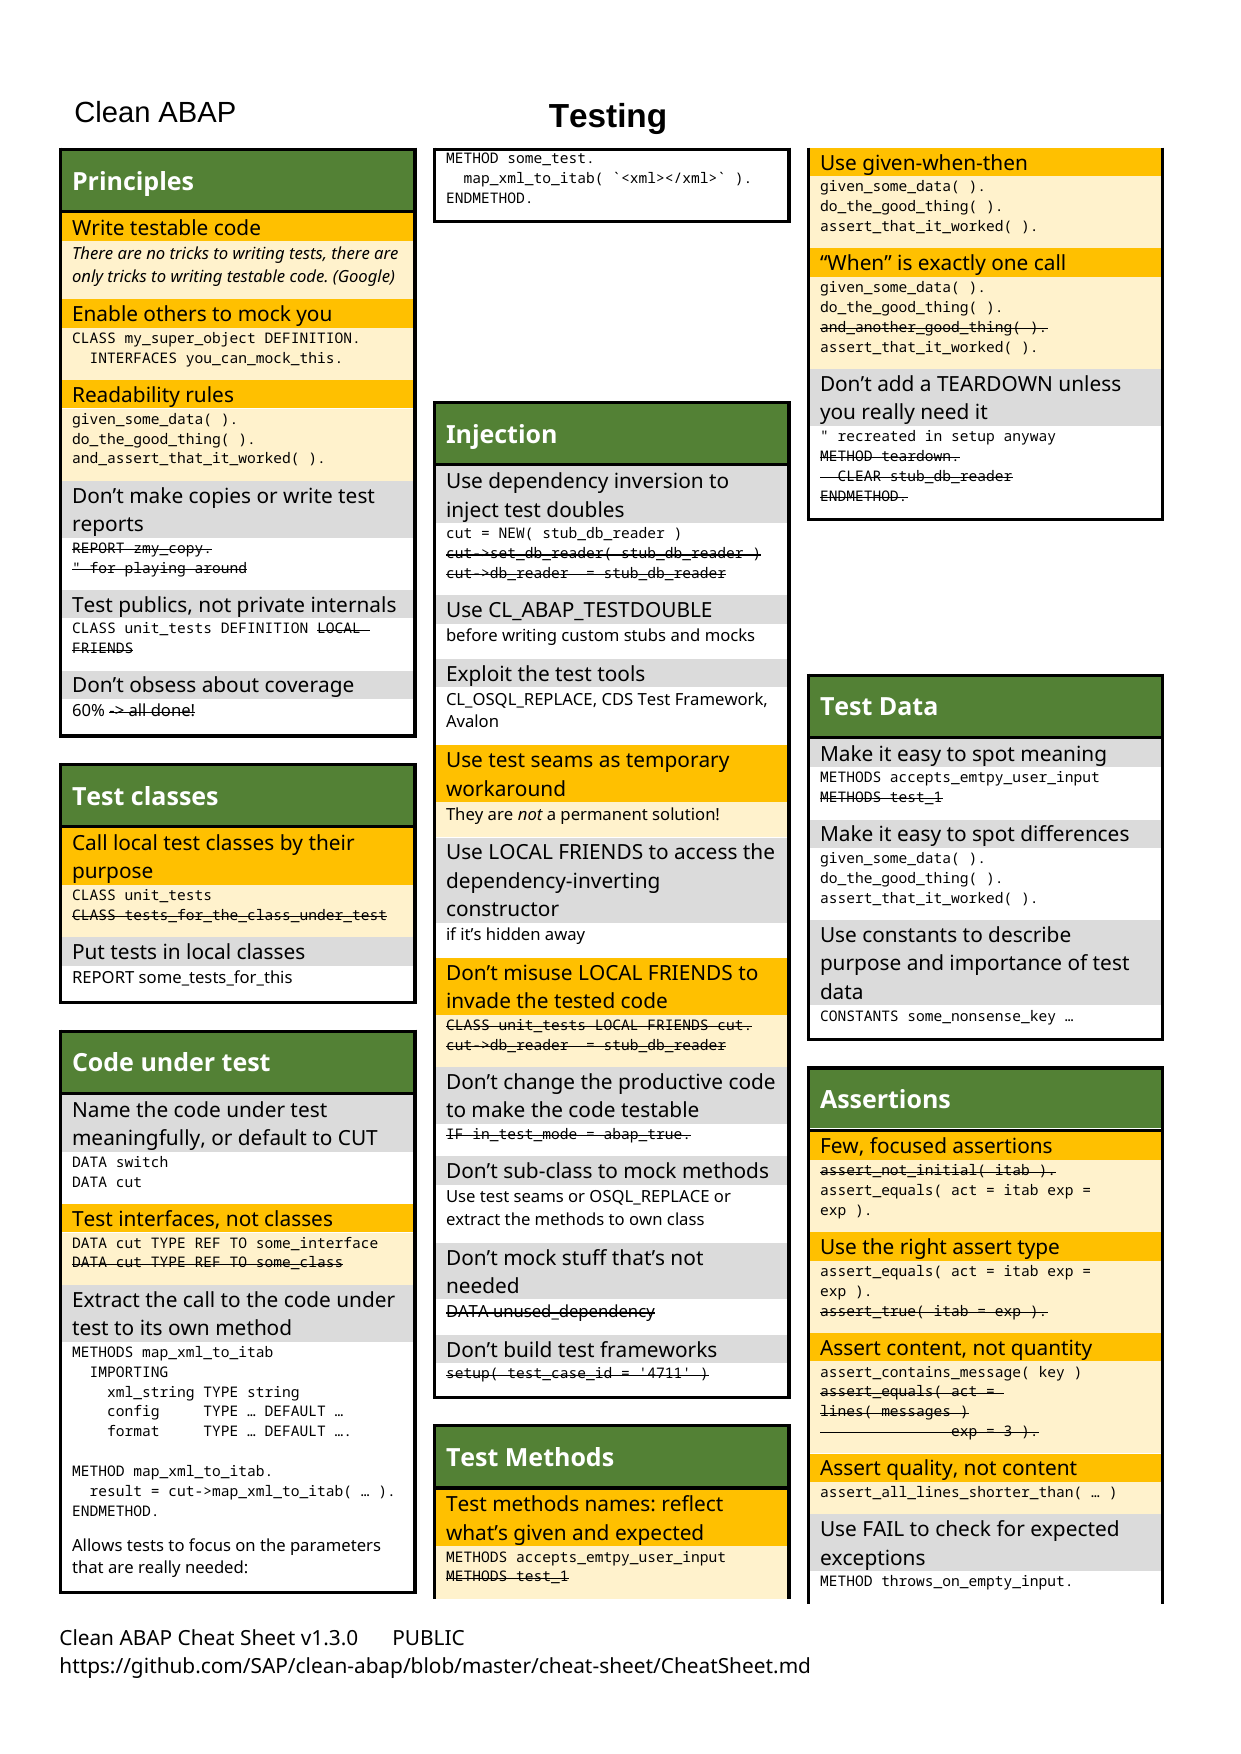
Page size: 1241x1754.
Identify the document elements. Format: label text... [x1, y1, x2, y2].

table_cell if it’s hidden away [436, 923, 787, 958]
table_cell Use LOCAL FRIENDS to access the dependency-inverting constructor [436, 838, 787, 923]
table_cell CONSTANTS some_nonsense_key … [810, 1005, 1161, 1038]
table_cell assert_all_lines_shorter_than( … ) [810, 1482, 1161, 1514]
table_cell Don’t misuse LOCAL FRIENDS to invade the tested code [436, 958, 787, 1015]
table_cell CLASS unit_tests CLASS tests_for_the_class_under_test [62, 885, 413, 937]
table_cell REPORT some_tests_for_this [62, 966, 413, 1001]
table_cell assert_not_initial( itab ). assert_equals( act = itab exp = exp ). [810, 1160, 1161, 1232]
table_cell cut = NEW( stub_db_reader ) cut->set_db_reader( stub_db_reader ) cut->db_reader = stub_db_reader [436, 523, 787, 595]
table_cell “When” is exactly one call [810, 248, 1161, 277]
table_cell CLASS unit_tests LOCAL FRIENDS cut. cut->db_reader = stub_db_reader [436, 1015, 787, 1067]
table_cell Test publics, not private internals [62, 590, 413, 618]
table_cell CLASS unit_tests DEFINITION LOCAL FRIENDS [62, 618, 413, 671]
table_cell Test methods names: reflect what’s given and expected [436, 1490, 787, 1546]
table_cell Don’t obsess about coverage [62, 671, 413, 699]
table_cell Don’t change the productive code to make the code testable [436, 1067, 787, 1124]
table_cell METHODS map_xml_to_itab IMPORTING xml_string TYPE string config TYPE … DEFAULT … format TYPE … DEFAULT …. METHOD map_xml_to_itab. result = cut->map_xml_to_itab( … ). ENDMETHOD. Allows tests to focus on the parameters that are really needed: METHOD some_test. map_xml_to_itab( `<xml></xml>` ). ENDMETHOD. [436, 151, 787, 220]
table_header Principles [62, 151, 413, 210]
table_cell assert_contains_message( key ) assert_equals( act = lines( messages ) exp = 3 ). [810, 1361, 1161, 1453]
table_cell Put tests in local classes [62, 937, 413, 966]
table_cell Use dependency inversion to inject test doubles [436, 466, 787, 523]
table_cell They are not a permanent solution! [436, 802, 787, 837]
table_cell Test interfaces, not classes [62, 1204, 413, 1232]
table_cell Assert content, not quantity [810, 1333, 1161, 1361]
table_cell setup( test_case_id = '4711' ) [436, 1363, 787, 1396]
table_cell given_some_data( ). do_the_good_thing( ). and_assert_that_it_worked( ). [62, 409, 413, 481]
table_header Assertions [810, 1070, 1161, 1128]
table_cell IF in_test_mode = abap_true. [436, 1124, 787, 1156]
table_cell given_some_data( ). do_the_good_thing( ). and_another_good_thing( ). assert_that_it_worked( ). [810, 277, 1161, 369]
table_header Test classes [62, 766, 413, 825]
table_cell Assert quality, not content [810, 1454, 1161, 1482]
table_cell given_some_data( ). do_the_good_thing( ). assert_that_it_worked( ). [810, 848, 1161, 920]
table_cell 60% -> all done! [62, 699, 413, 734]
table_cell Use test seams or OSQL_REPLACE or extract the methods to own class [436, 1185, 787, 1243]
table_cell Make it easy to spot meaning [810, 739, 1161, 767]
table_cell Enable others to mock you [62, 299, 413, 328]
table_cell Don’t make copies or write test reports [62, 481, 413, 538]
table_cell given_some_data( ). do_the_good_thing( ). assert_that_it_worked( ). [810, 176, 1161, 248]
table_cell Call local test classes by their purpose [62, 828, 413, 885]
table_cell Make it easy to spot differences [810, 820, 1161, 848]
table_cell DATA unused_dependency [436, 1300, 787, 1335]
table_cell Name the code under test meaningfully, or default to CUT [62, 1095, 413, 1152]
table_cell before writing custom stubs and mocks [436, 624, 787, 659]
table_cell Don’t mock stuff that’s not needed [436, 1243, 787, 1299]
table_cell REPORT zmy_copy. " for playing around [62, 538, 413, 590]
table_cell Use constants to describe purpose and importance of test data [810, 920, 1161, 1005]
table_cell CLASS my_super_object DEFINITION. INTERFACES you_can_mock_this. [62, 328, 413, 380]
table_header Injection [436, 404, 787, 463]
table_cell METHODS accepts_emtpy_user_input METHODS test_1 [436, 1546, 787, 1599]
table_cell Don’t add a TEARDOWN unless you really need it [810, 369, 1161, 426]
table_cell There are no tricks to writing tests, there are only tricks to writing testable code. (Google) [62, 241, 413, 299]
table_header Test Data [810, 677, 1161, 736]
table_cell Don’t build test frameworks [436, 1335, 787, 1363]
table_header Code under test [62, 1033, 413, 1092]
table_cell CL_OSQL_REPLACE, CDS Test Framework, Avalon [436, 688, 787, 745]
table_cell assert_equals( act = itab exp = exp ). assert_true( itab = exp ). [810, 1261, 1161, 1333]
table_cell Write testable code [62, 213, 413, 241]
table_cell Use given-when-then [810, 148, 1161, 176]
table_cell Use FAIL to check for expected exceptions [810, 1514, 1161, 1571]
table_cell Use CL_ABAP_TESTDOUBLE [436, 595, 787, 624]
table_header Test Methods [436, 1427, 787, 1486]
table_cell METHODS accepts_emtpy_user_input METHODS test_1 [810, 767, 1161, 819]
table_cell Don’t sub-class to mock methods [436, 1156, 787, 1185]
table_cell METHODS map_xml_to_itab IMPORTING xml_string TYPE string config TYPE … DEFAULT … format TYPE … DEFAULT …. METHOD map_xml_to_itab. result = cut->map_xml_to_itab( … ). ENDMETHOD. Allows tests to focus on the parameters that are really needed: METHOD some_test. map_xml_to_itab( `<xml></xml>` ). ENDMETHOD. [62, 1342, 413, 1591]
table_cell Use test seams as temporary workaround [436, 745, 787, 802]
table_cell Use the right assert type [810, 1232, 1161, 1261]
table_cell " recreated in setup anyway METHOD teardown. CLEAR stub_db_reader ENDMETHOD. [810, 426, 1161, 518]
table_cell Few, focused assertions [810, 1132, 1161, 1160]
table_cell Extract the call to the code under test to its own method [62, 1285, 413, 1342]
table_cell Readability rules [62, 380, 413, 408]
table_cell DATA switch DATA cut [62, 1152, 413, 1204]
table_cell DATA cut TYPE REF TO some_interface DATA cut TYPE REF TO some_class [62, 1233, 413, 1285]
table_cell Exploit the test tools [436, 659, 787, 687]
